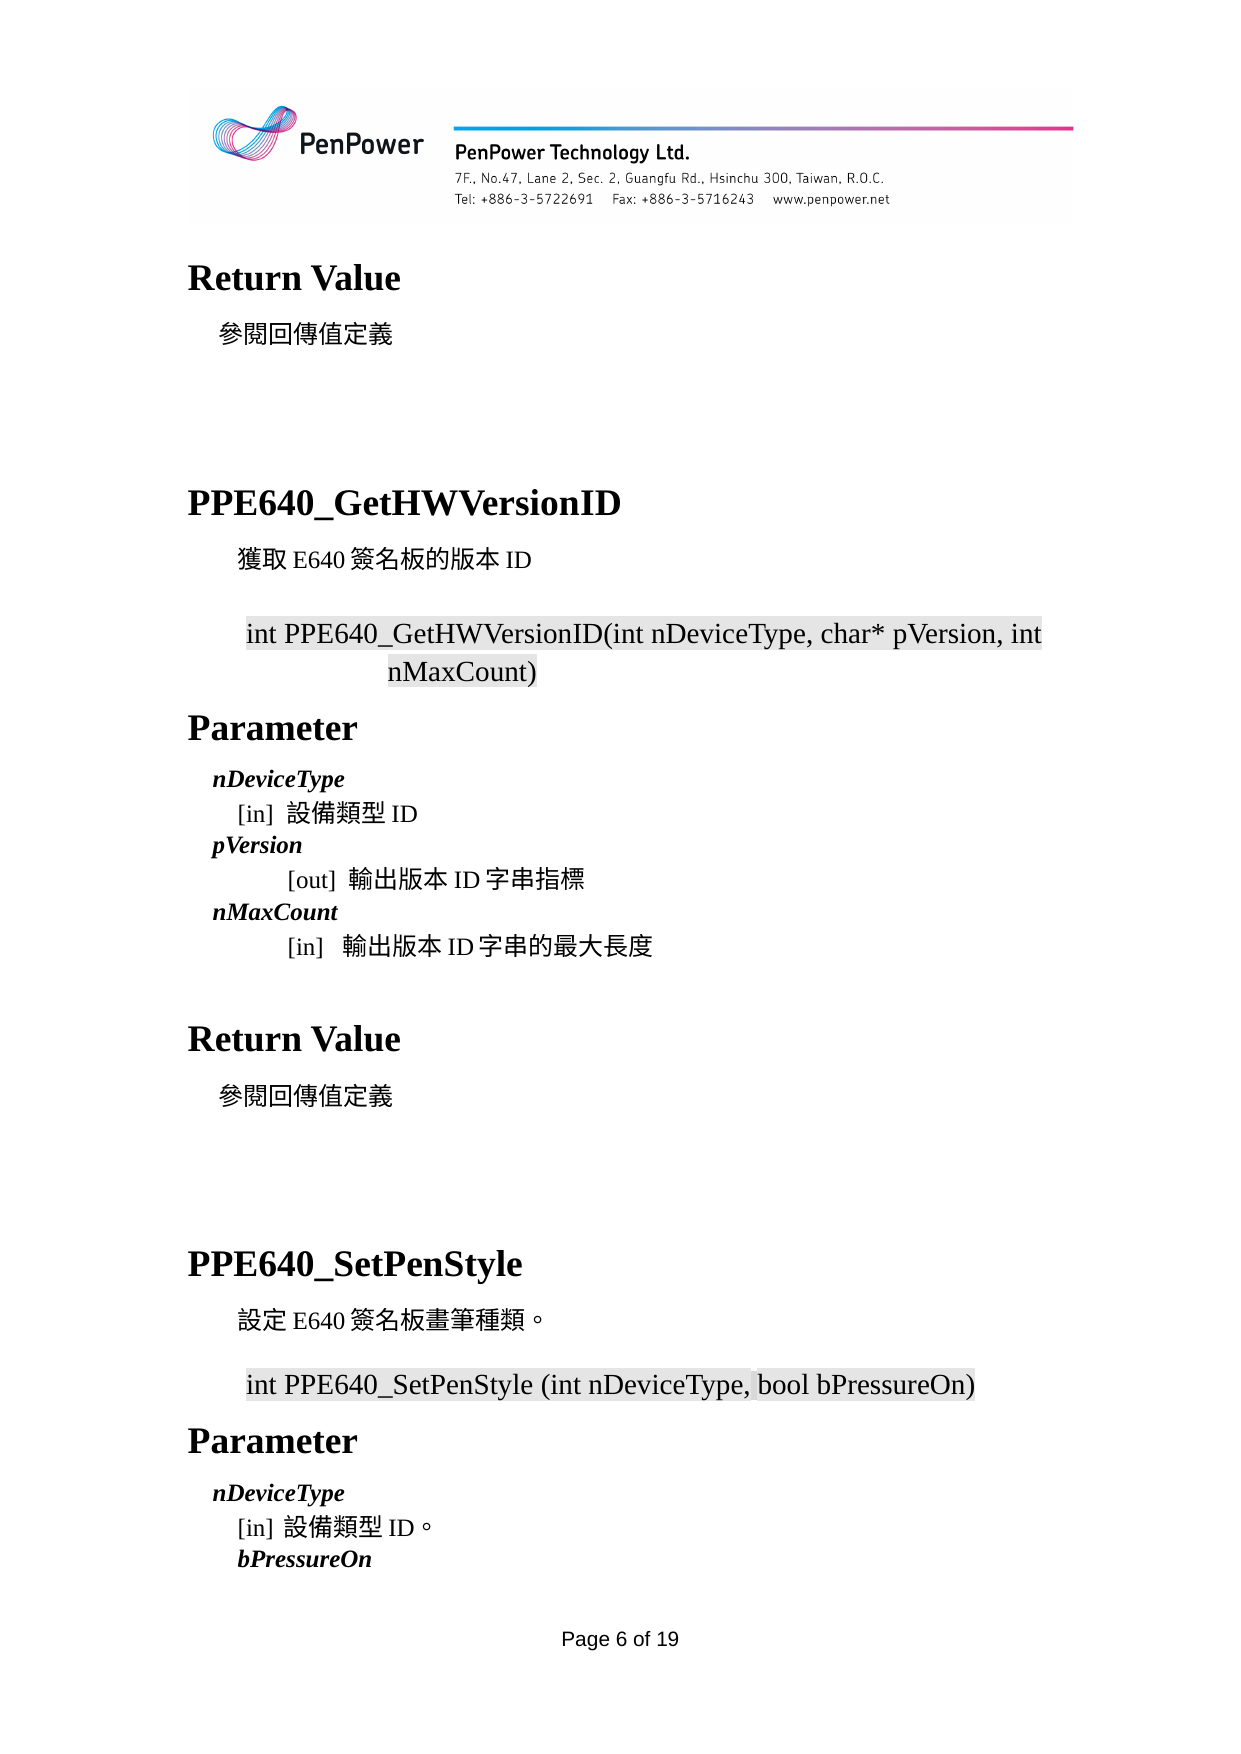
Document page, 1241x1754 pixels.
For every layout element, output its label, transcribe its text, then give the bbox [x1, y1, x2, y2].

text int PPE640_GetHWVersionID(int nDeviceType, char* pVersion, int [187, 614, 1053, 652]
picture [187, 88, 1074, 225]
text [in] 設備類型ID [187, 793, 1053, 830]
text int PPE640_SetPenStyle (int nDeviceType, bool bPressureOn) [187, 1365, 1053, 1403]
text PPE640_SetPenStyle [187, 1225, 1053, 1300]
text bPressureOn [187, 1544, 1053, 1573]
text nDeviceType [187, 764, 1053, 793]
text pVersion [187, 830, 1053, 859]
text nMaxCount [187, 897, 1053, 925]
text 設定E640簽名板畫筆種類。 [187, 1300, 1053, 1337]
text PPE640_GetHWVersionID [187, 464, 1053, 539]
text Parameter [187, 689, 1053, 764]
text Parameter [187, 1403, 1053, 1478]
text nDeviceType [187, 1478, 1053, 1507]
text [out] 輸出版本ID字串指標 [187, 859, 1053, 897]
text nMaxCount) [329, 652, 1053, 689]
text 參閱回傳值定義 [187, 1075, 1053, 1113]
text 參閱回傳值定義 [187, 314, 1053, 352]
text 獲取E640簽名板的版本ID [187, 539, 1053, 577]
text [in] 輸出版本ID字串的最大長度 [187, 925, 1053, 963]
text Return Value [187, 239, 1053, 314]
text Return Value [187, 1000, 1053, 1075]
text [in] 設備類型ID。 [187, 1507, 1053, 1544]
